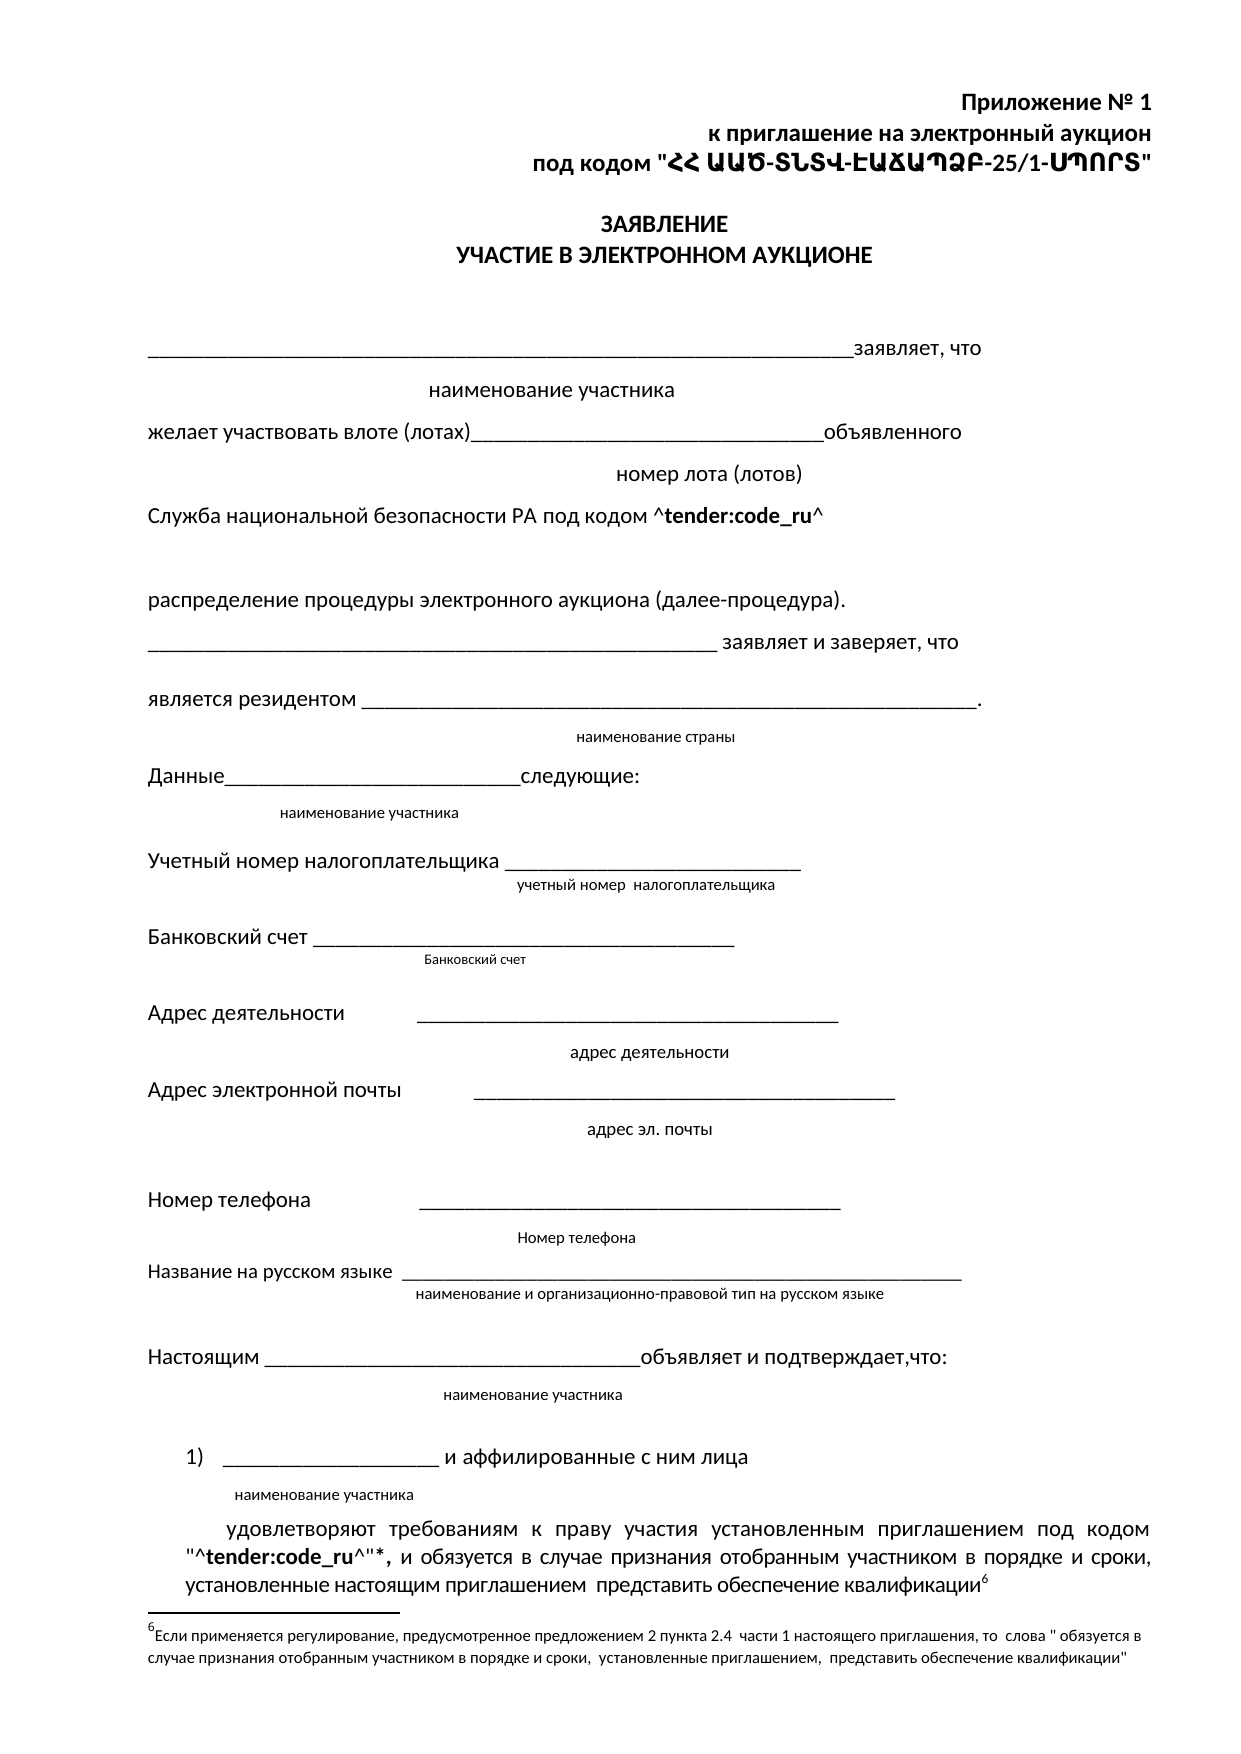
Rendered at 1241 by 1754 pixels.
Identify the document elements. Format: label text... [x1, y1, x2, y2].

text Учетный номер налогоплательщика __________________________ [148, 846, 1152, 874]
text наименование страны [576, 727, 1152, 747]
text учетный номер налогоплательщика [148, 874, 1152, 894]
text наименование участника [148, 1484, 1152, 1504]
text Адрес электронной почты _____________________________________ [148, 1075, 1152, 1103]
text наименование участника [148, 803, 1152, 823]
text ______________________________________________________________заявляет, что [148, 333, 1152, 361]
text Приложение № 1 [148, 86, 1152, 117]
list ___________________ и аффилированные с ним лица [185, 1442, 1152, 1470]
text желает участвовать влоте (лотах)_______________________________объявленного [148, 417, 1152, 445]
text номер лота (лотов) [606, 459, 1152, 487]
text Номер телефона [517, 1227, 1152, 1248]
text распределение процедуры электронного аукциона (далее-процедура). [148, 585, 1152, 613]
text Служба национальной безопасности РА под кодом ^tender:code_ru^ [148, 501, 1152, 529]
text Данные__________________________следующие: [148, 761, 1152, 789]
text Адрес деятельности _____________________________________ [148, 998, 1152, 1026]
text Банковский счет _____________________________________ [148, 922, 1152, 950]
text к приглашение на электронный аукцион [177, 117, 1152, 147]
text адрес деятельности [148, 1040, 1152, 1063]
text удовлетворяют требованиям к праву участия установленным приглашением под кодом "^tender:code_ru^"*, и обязуется в случае признания отобранным участником в порядке и сроки, установленные настоящим приглашением представить обеспечение квалификации [185, 1514, 1152, 1598]
text Настоящим _________________________________объявляет и подтверждает,что: [148, 1342, 1152, 1370]
text __________________________________________________ заявляет и заверяет, что [148, 627, 1152, 655]
text наименование и организационно-правовой тип на русском языке [148, 1283, 1152, 1304]
text Название на русском языке ______________________________________________________ [148, 1258, 1152, 1283]
text ЗАЯВЛЕНИЕ [177, 208, 1152, 239]
text наименование участника [443, 1384, 1152, 1404]
text адрес эл. почты [148, 1117, 1152, 1140]
text под кодом "ՀՀ ԱԱԾ-ՏՆՏՎ-ԷԱՃԱՊՁԲ-25/1-ՍՊՈՐՏ" [177, 147, 1152, 178]
text УЧАСТИЕ В ЭЛЕКТРОННОМ АУКЦИОНЕ [177, 239, 1152, 269]
text Банковский счет [148, 950, 1152, 968]
text наименование участника [428, 375, 1152, 403]
text является резидентом ______________________________________________________. [148, 684, 1152, 713]
text Номер телефона _____________________________________ [148, 1186, 1152, 1213]
